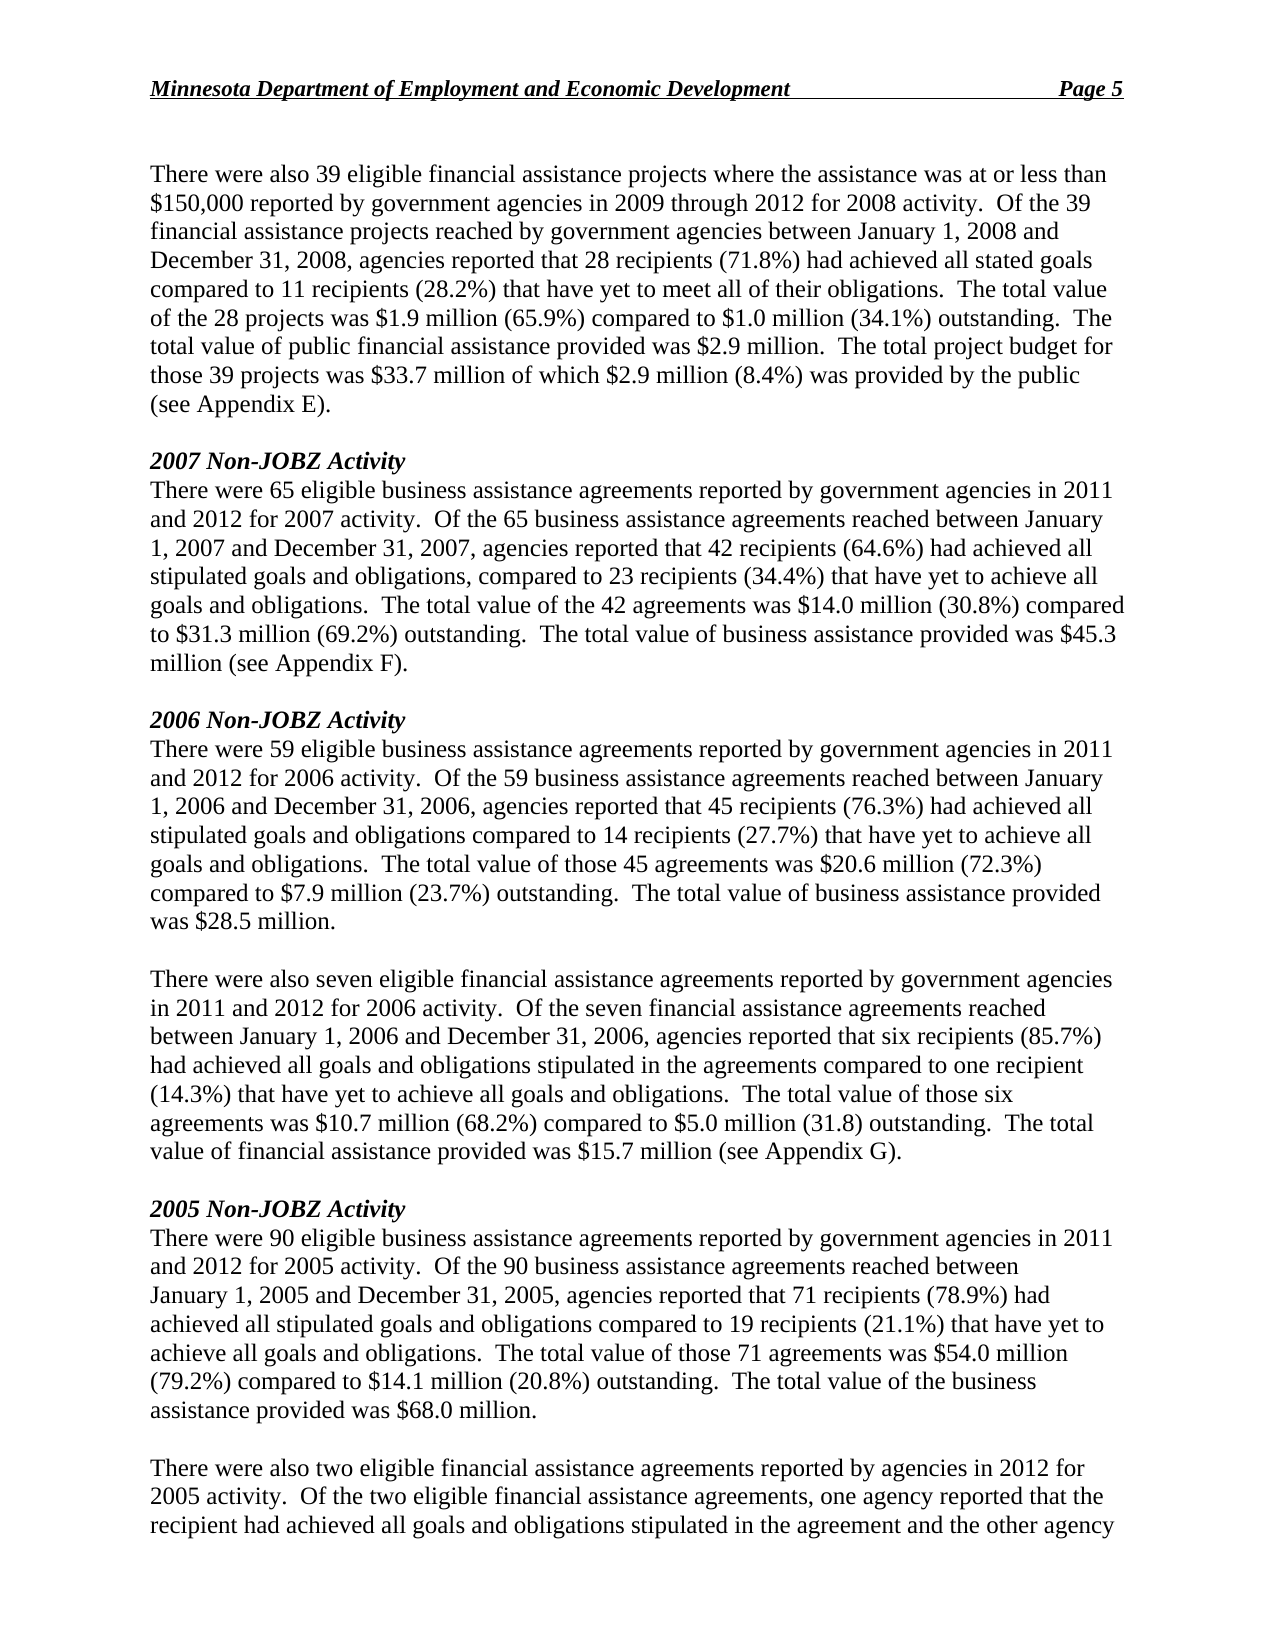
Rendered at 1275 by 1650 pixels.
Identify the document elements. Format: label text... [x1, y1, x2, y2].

text 2005 Non-JOBZ Activity [150, 1194, 1125, 1223]
text There were 59 eligible business assistance agreements reported by government agencies in 2011 and 2012 for 2006 activity. Of the 59 business assistance agreements reached between January 1, 2006 and December 31, 2006, agencies reported that 45 recipients (76.3%) had achieved all stipulated goals and obligations compared to 14 recipients (27.7%) that have yet to achieve all goals and obligations. The total value of those 45 agreements was $20.6 million (72.3%) compared to $7.9 million (23.7%) outstanding. The total value of business assistance provided was $28.5 million. [150, 734, 1125, 935]
text There were also seven eligible financial assistance agreements reported by government agencies in 2011 and 2012 for 2006 activity. Of the seven financial assistance agreements reached between January 1, 2006 and December 31, 2006, agencies reported that six recipients (85.7%) had achieved all goals and obligations stipulated in the agreements compared to one recipient (14.3%) that have yet to achieve all goals and obligations. The total value of those six agreements was $10.7 million (68.2%) compared to $5.0 million (31.8) outstanding. The total value of financial assistance provided was $15.7 million (see Appendix G). [150, 964, 1125, 1165]
text There were also 39 eligible financial assistance projects where the assistance was at or less than $150,000 reported by government agencies in 2009 through 2012 for 2008 activity. Of the 39 financial assistance projects reached by government agencies between January 1, 2008 and December 31, 2008, agencies reported that 28 recipients (71.8%) had achieved all stated goals compared to 11 recipients (28.2%) that have yet to meet all of their obligations. The total value of the 28 projects was $1.9 million (65.9%) compared to $1.0 million (34.1%) outstanding. The total value of public financial assistance provided was $2.9 million. The total project budget for those 39 projects was $33.7 million of which $2.9 million (8.4%) was provided by the public (see Appendix E). [150, 159, 1125, 418]
text There were 90 eligible business assistance agreements reported by government agencies in 2011 and 2012 for 2005 activity. Of the 90 business assistance agreements reached between January 1, 2005 and December 31, 2005, agencies reported that 71 recipients (78.9%) had achieved all stipulated goals and obligations compared to 19 recipients (21.1%) that have yet to achieve all goals and obligations. The total value of those 71 agreements was $54.0 million (79.2%) compared to $14.1 million (20.8%) outstanding. The total value of the business assistance provided was $68.0 million. [150, 1223, 1125, 1424]
text Minnesota Department of Employment and Economic Development Page 5 [150, 75, 1125, 101]
text 2007 Non-JOBZ Activity [150, 446, 1125, 475]
text 2006 Non-JOBZ Activity [150, 705, 1125, 734]
text There were also two eligible financial assistance agreements reported by agencies in 2012 for 2005 activity. Of the two eligible financial assistance agreements, one agency reported that the recipient had achieved all goals and obligations stipulated in the agreement and the other agency [150, 1453, 1125, 1539]
text There were 65 eligible business assistance agreements reported by government agencies in 2011 and 2012 for 2007 activity. Of the 65 business assistance agreements reached between January 1, 2007 and December 31, 2007, agencies reported that 42 recipients (64.6%) had achieved all stipulated goals and obligations, compared to 23 recipients (34.4%) that have yet to achieve all goals and obligations. The total value of the 42 agreements was $14.0 million (30.8%) compared to $31.3 million (69.2%) outstanding. The total value of business assistance provided was $45.3 million (see Appendix F). [150, 475, 1125, 676]
